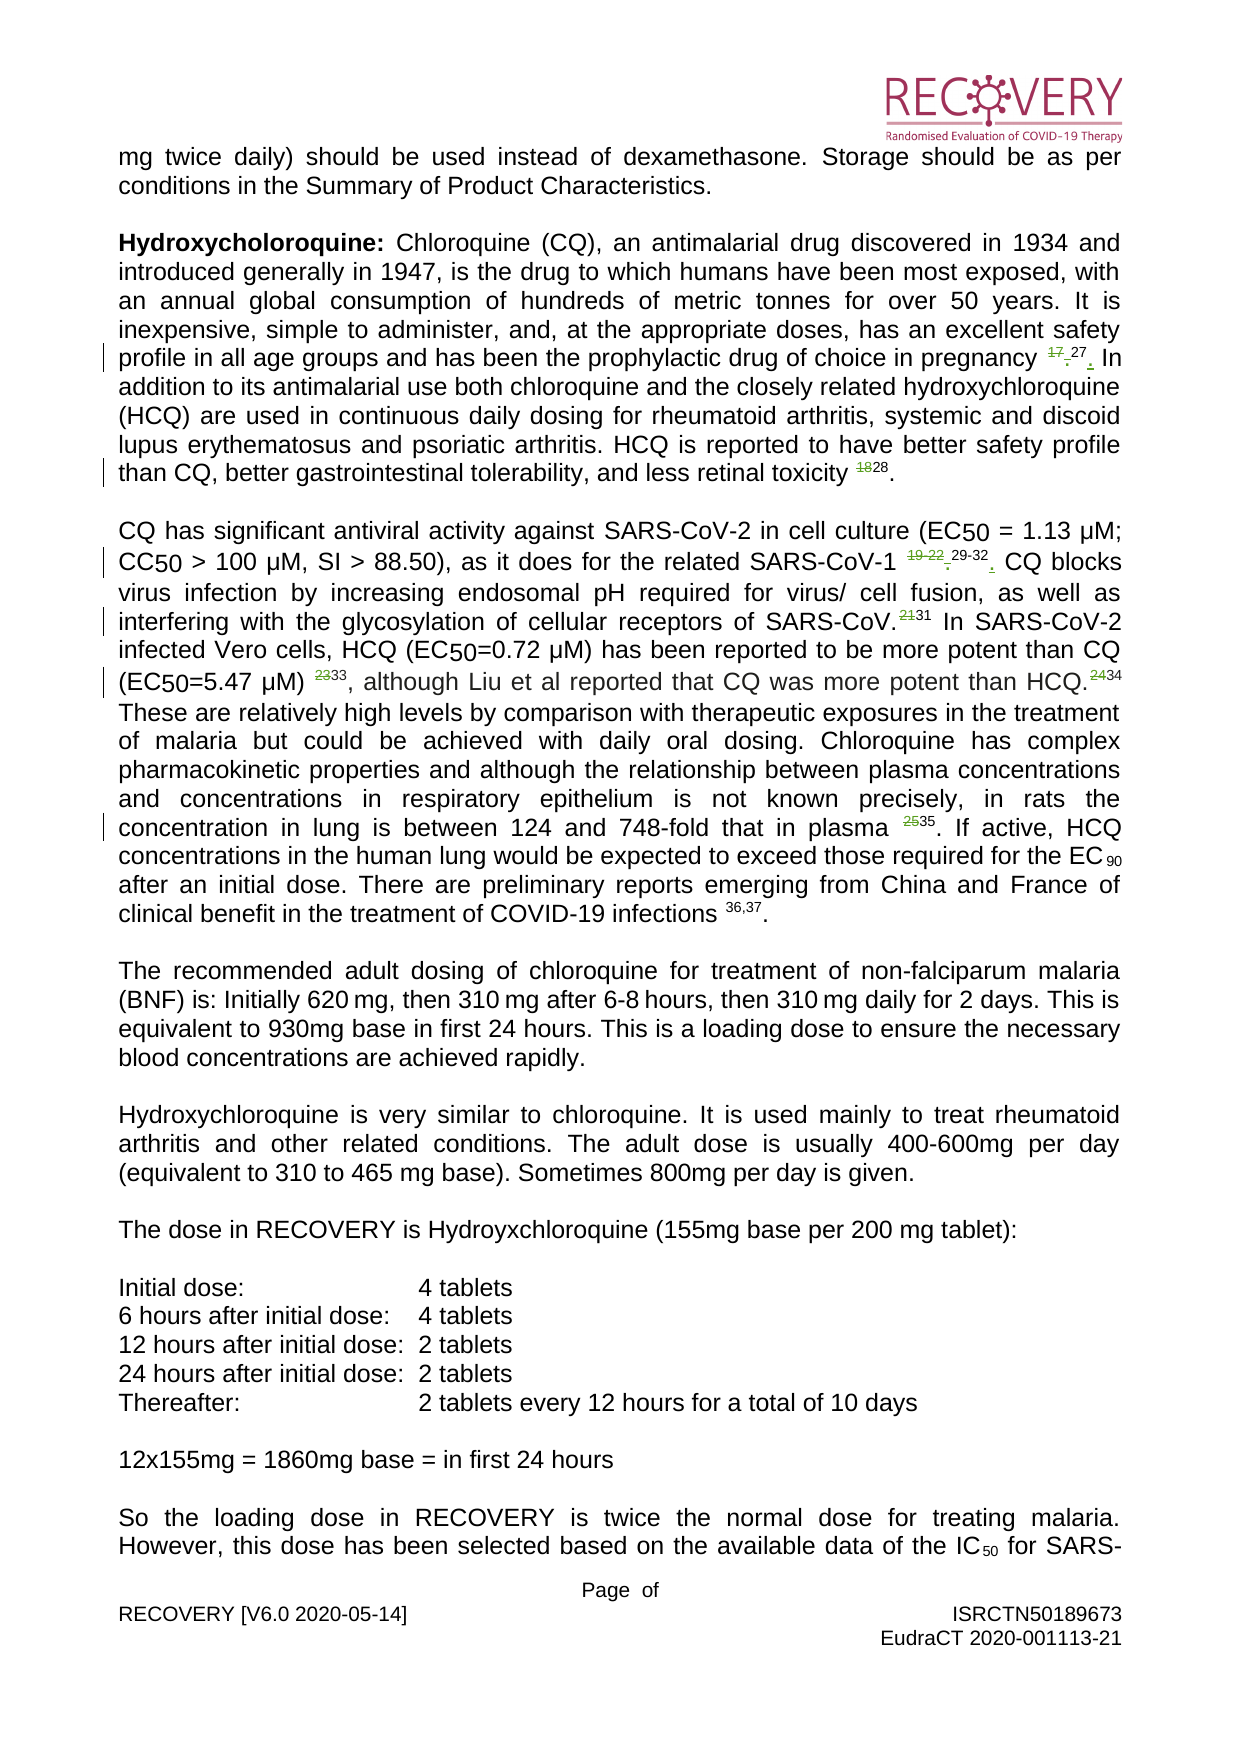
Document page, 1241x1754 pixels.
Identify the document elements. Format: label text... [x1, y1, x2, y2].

text Thereafter: 2 tablets every 12 hours for a total of 10 days [118, 1388, 1122, 1416]
text 12 hours after initial dose: 2 tablets [118, 1330, 1122, 1359]
picture [886, 75, 1123, 143]
text 24 hours after initial dose: 2 tablets [118, 1359, 1122, 1388]
text CQ has significant antiviral activity against SARS-CoV-2 in cell culture (EC50 = 1.13 μM; CC50 > 100 μM, SI > 88.50), as it does for the related SARS-CoV-1 29-32 CQ blocks virus infection by increasing endosomal pH required for virus/ cell fusion, as well as interfering with the glycosylation of cellular receptors of SARS-CoV.31 In SARS-CoV-2 infected Vero cells, HCQ (EC50=0.72 μM) has been reported to be more potent than CQ (EC50=5.47 μM) 33, although Liu et al reported that CQ was more potent than HCQ.34 These are relatively high levels by comparison with therapeutic exposures in the treatment of malaria but could be achieved with daily oral dosing. Chloroquine has complex pharmacokinetic properties and although the relationship between plasma concentrations and concentrations in respiratory epithelium is not known precisely, in rats the concentration in lung is between 124 and 748-fold that in plasma 35. If active, HCQ concentrations in the human lung would be expected to exceed those required for the EC90 after an initial dose. There are preliminary reports emerging from China and France of clinical benefit in the treatment of COVID-19 infections 36,37. [118, 516, 1122, 928]
text 6 hours after initial dose: 4 tablets [118, 1301, 1122, 1330]
text Hydroxychloroquine is very similar to chloroquine. It is used mainly to treat rheumatoid arthritis and other related conditions. The adult dose is usually 400-600mg per day (equivalent to 310 to 465 mg base). Sometimes 800mg per day is given. [118, 1100, 1122, 1186]
text The dose in RECOVERY is Hydroyxchloroquine (155mg base per 200 mg tablet): [118, 1215, 1122, 1244]
text The recommended adult dosing of chloroquine for treatment of non-falciparum malaria (BNF) is: Initially 620 mg, then 310 mg after 6-8 hours, then 310 mg daily for 2 days. This is equivalent to 930mg base in first 24 hours. This is a loading dose to ensure the necessary blood concentrations are achieved rapidly. [118, 956, 1122, 1071]
text Initial dose: 4 tablets [118, 1273, 1122, 1301]
text 12x155mg = 1860mg base = in first 24 hours [118, 1416, 1122, 1474]
text Hydroxycholoroquine: Chloroquine (CQ), an antimalarial drug discovered in 1934 and introduced generally in 1947, is the drug to which humans have been most exposed, with an annual global consumption of hundreds of metric tonnes for over 50 years. It is inexpensive, simple to administer, and, at the appropriate doses, has an excellent safety profile in all age groups and has been the prophylactic drug of choice in pregnancy 27 In addition to its antimalarial use both chloroquine and the closely related hydroxychloroquine (HCQ) are used in continuous daily dosing for rheumatoid arthritis, systemic and discoid lupus erythematosus and psoriatic arthritis. HCQ is reported to have better safety profile than CQ, better gastrointestinal tolerability, and less retinal toxicity 28. [118, 228, 1122, 487]
